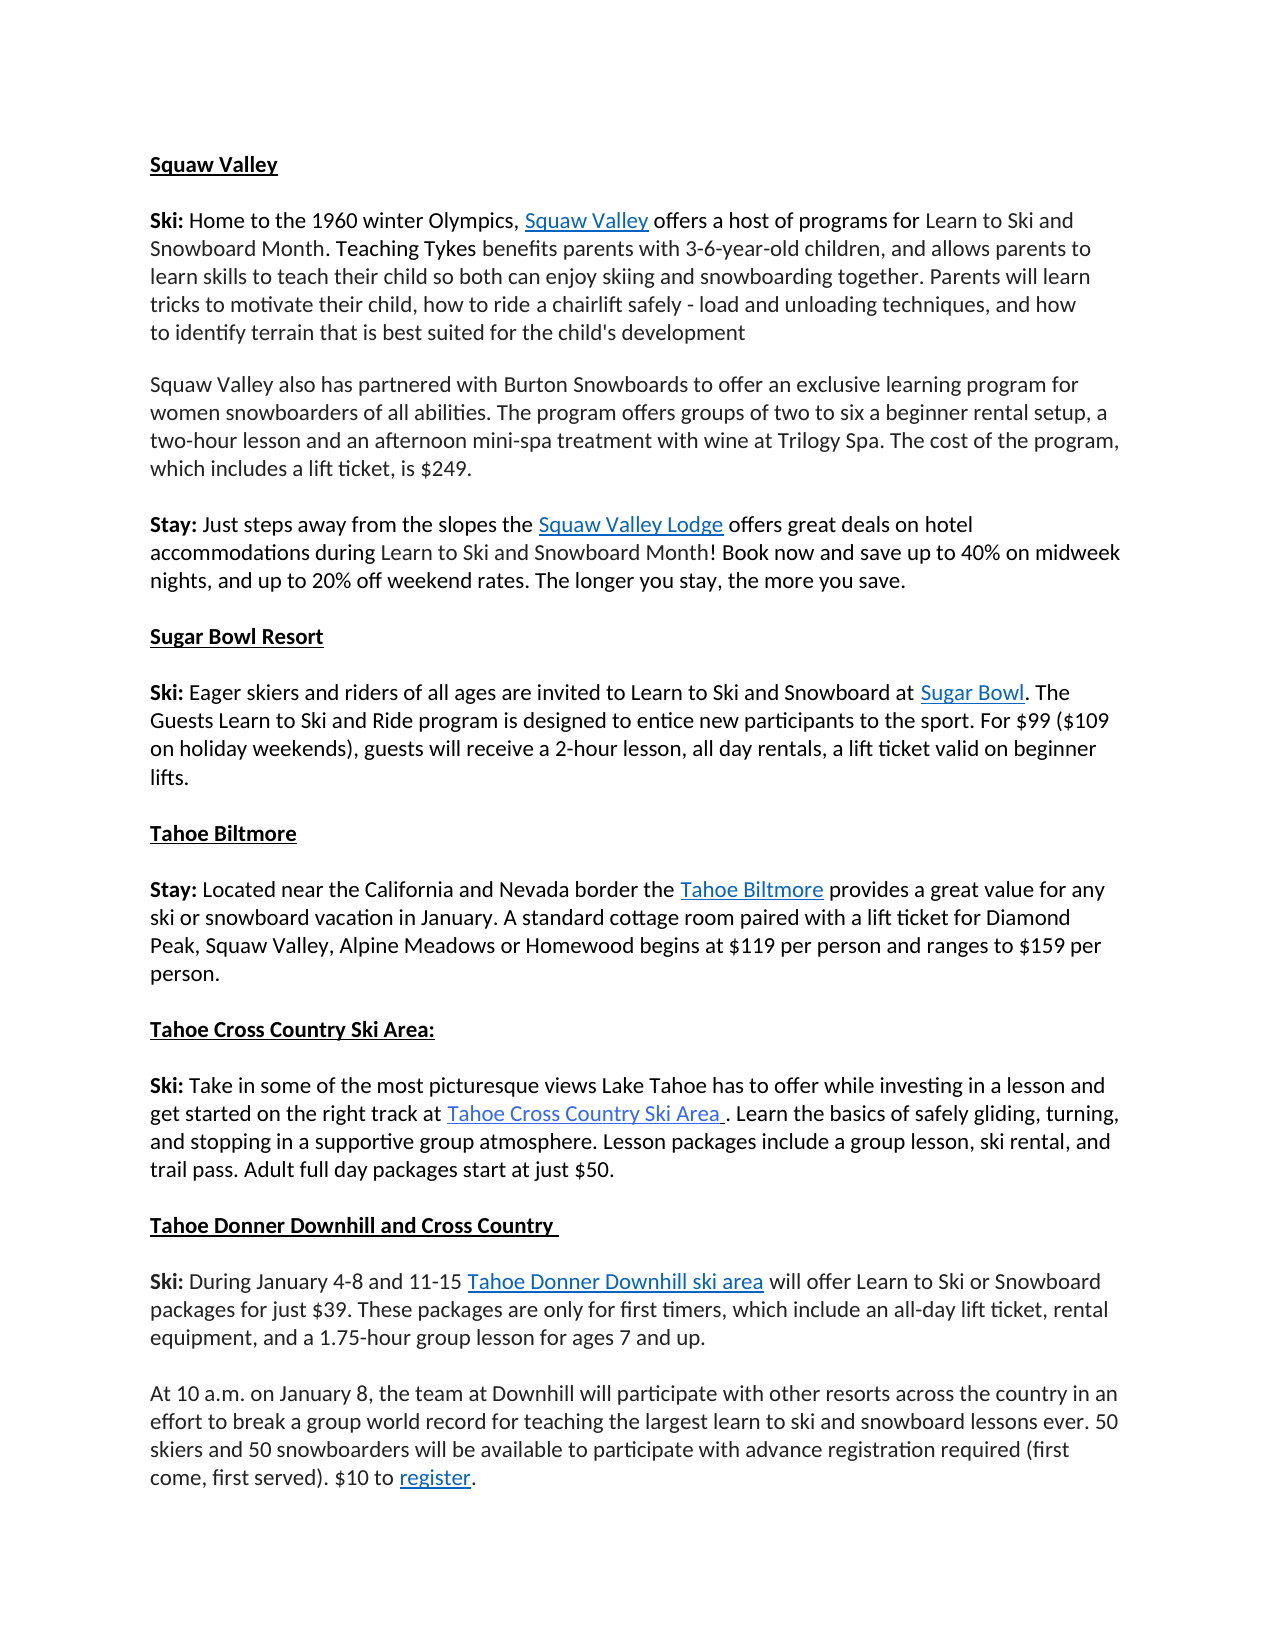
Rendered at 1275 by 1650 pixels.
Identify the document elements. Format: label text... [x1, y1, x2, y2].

text Ski: Home to the 1960 winter Olympics, Squaw Valley offers a host of programs for Learn to Ski and Snowboard Month. Teaching Tykes benefits parents with 3-6-year-old children, and allows parents to learn skills to teach their child so both can enjoy skiing and snowboarding together. Parents will learn tricks to motivate their child, how to ride a chairlift safely - load and unloading techniques, and how to identify terrain that is best suited for the child's development [150, 206, 1125, 346]
text Stay: Located near the California and Nevada border the Tahoe Biltmore provides a great value for any ski or snowboard vacation in January. A standard cottage room paired with a lift ticket for Diamond Peak, Squaw Valley, Alpine Meadows or Homewood begins at $119 per person and ranges to $159 per person. [150, 875, 1125, 987]
text Ski: Take in some of the most picturesque views Lake Tahoe has to offer while investing in a lesson and get started on the right track at Tahoe Cross Country Ski Area . Learn the basics of safely gliding, turning, and stopping in a supportive group atmosphere. Lesson packages include a group lesson, ski rental, and trail pass. Adult full day packages start at just $50. [150, 1071, 1125, 1183]
text Stay: Just steps away from the slopes the Squaw Valley Lodge offers great deals on hotel accommodations during Learn to Ski and Snowboard Month! Book now and save up to 40% on midweek nights, and up to 20% off weekend rates. The longer you stay, the more you save. [150, 510, 1125, 594]
text Tahoe Donner Downhill and Cross Country [150, 1211, 1125, 1239]
text At 10 a.m. on January 8, the team at Downhill will participate with other resorts across the country in an effort to break a group world record for teaching the largest learn to ski and snowboard lessons ever. 50 skiers and 50 snowboarders will be available to participate with advance registration required (first come, first served). $10 to register. [150, 1379, 1125, 1491]
text Squaw Valley [150, 150, 1125, 178]
text Sugar Bowl Resort [150, 622, 1125, 651]
text Ski: Eager skiers and riders of all ages are invited to Learn to Ski and Snowboard at Sugar Bowl. The Guests Learn to Ski and Ride program is designed to entice new participants to the sport. For $99 ($109 on holiday weekends), guests will receive a 2-hour lesson, all day rentals, a lift ticket valid on beginner lifts. [150, 678, 1125, 791]
text Tahoe Biltmore [150, 819, 1125, 847]
text Tahoe Cross Country Ski Area: [150, 1015, 1125, 1043]
text Squaw Valley also has partnered with Burton Snowboards to offer an exclusive learning program for women snowboarders of all abilities. The program offers groups of two to six a beginner rental setup, a two-hour lesson and an afternoon mini-spa treatment with wine at Trilogy Spa. The cost of the program, which includes a lift ticket, is $249. [150, 370, 1125, 482]
text Ski: During January 4-8 and 11-15 Tahoe Donner Downhill ski area will offer Learn to Ski or Snowboard packages for just $39. These packages are only for first timers, which include an all-day lift ticket, rental equipment, and a 1.75-hour group lesson for ages 7 and up. [150, 1267, 1125, 1351]
